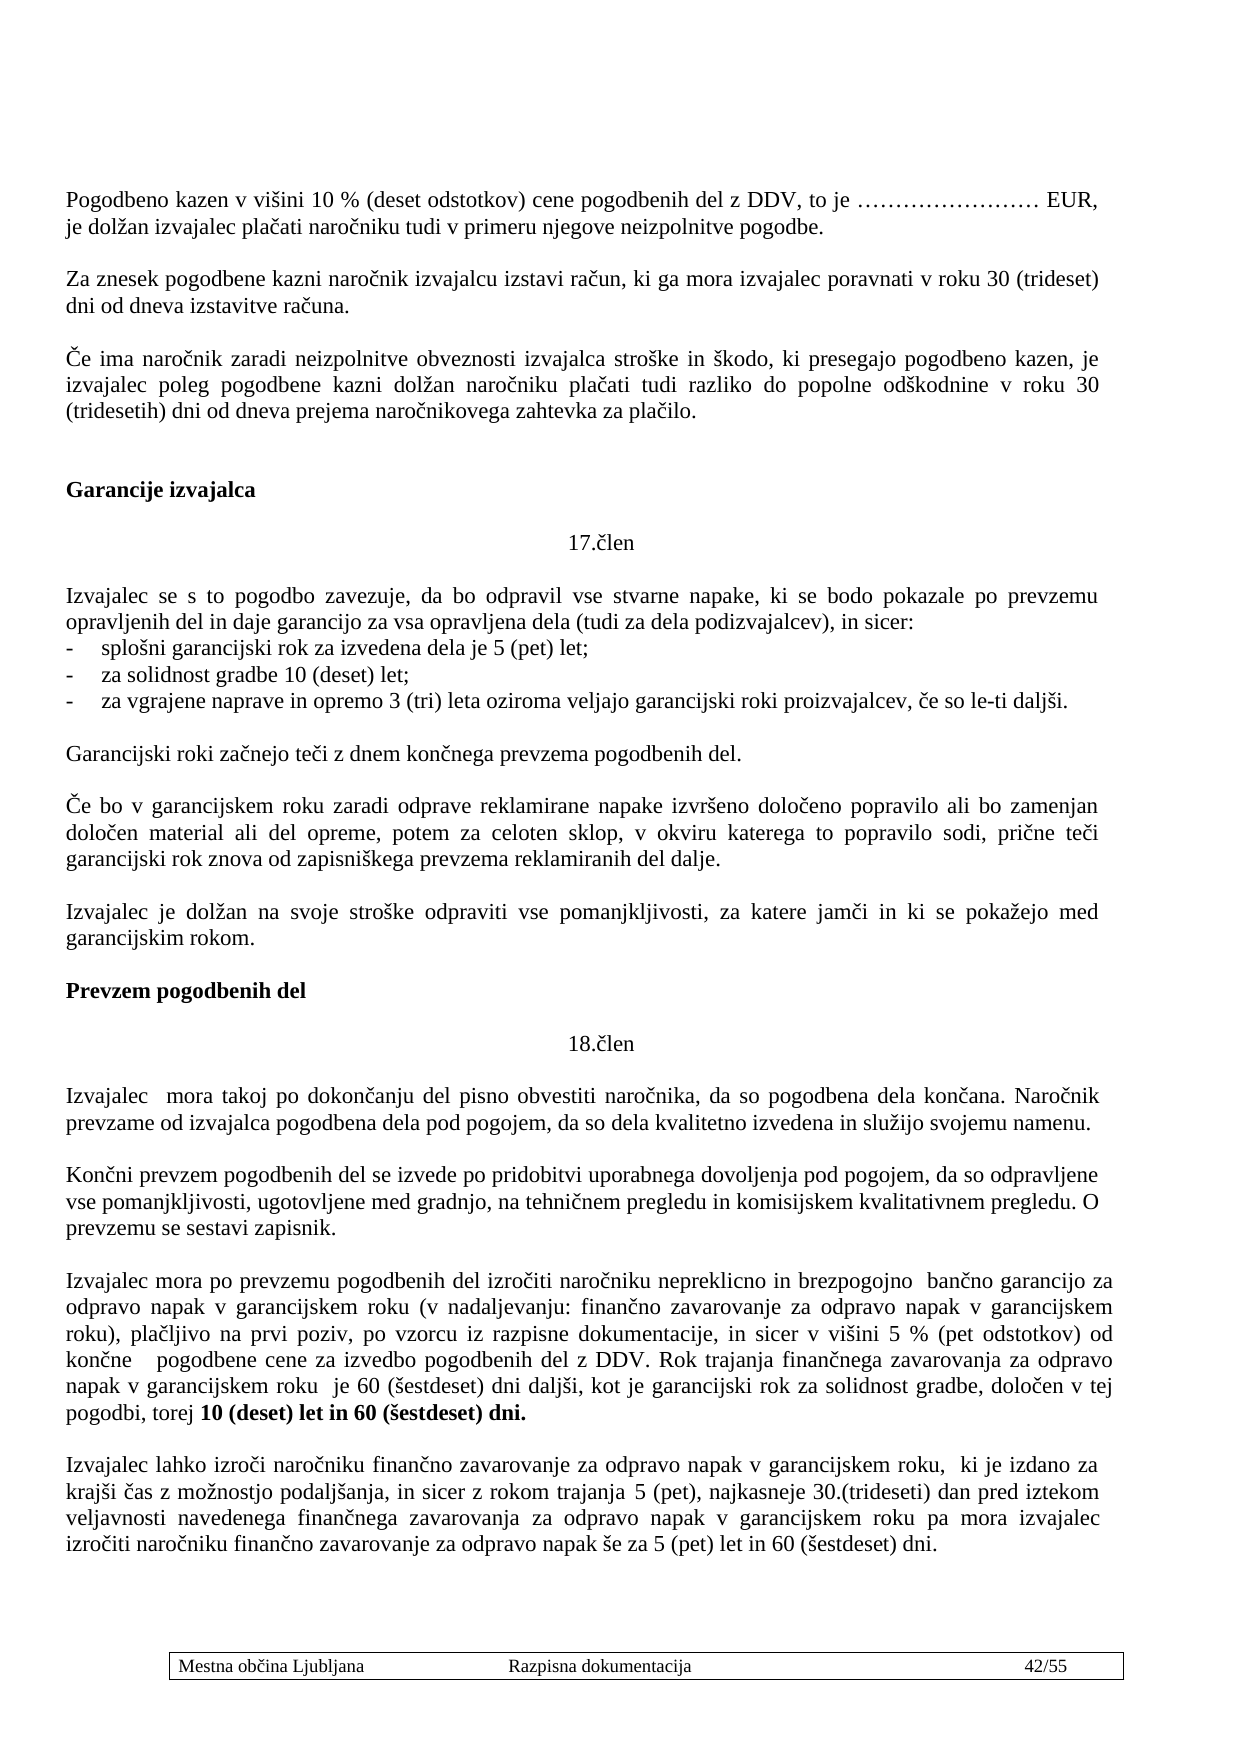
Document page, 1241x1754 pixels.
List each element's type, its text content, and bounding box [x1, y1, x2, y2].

text Če ima naročnik zaradi neizpolnitve obveznosti izvajalca stroške in škodo, ki presegajo pogodbeno kazen, je izvajalec poleg pogodbene kazni dolžan naročniku plačati tudi razliko do popolne odškodnine v roku 30 (tridesetih) dni od dneva prejema naročnikovega zahtevka za plačilo. [66, 344, 1101, 424]
text Prevzem pogodbenih del [66, 977, 1101, 1003]
list za solidnost gradbe 10 (deset) let; [66, 661, 1101, 687]
text Izvajalec mora takoj po dokončanju del pisno obvestiti naročnika, da so pogodbena dela končana. Naročnik prevzame od izvajalca pogodbena dela pod pogojem, da so dela kvalitetno izvedena in služijo svojemu namenu. [66, 1082, 1101, 1135]
text 17.člen [568, 529, 1101, 555]
text Končni prevzem pogodbenih del se izvede po pridobitvi uporabnega dovoljenja pod pogojem, da so odpravljene vse pomanjkljivosti, ugotovljene med gradnjo, na tehničnem pregledu in komisijskem kvalitativnem pregledu. O prevzemu se sestavi zapisnik. [66, 1162, 1101, 1241]
text Izvajalec mora po prevzemu pogodbenih del izročiti naročniku nepreklicno in brezpogojno bančno garancijo za odpravo napak v garancijskem roku (v nadaljevanju: finančno zavarovanje za odpravo napak v garancijskem roku), plačljivo na prvi poziv, po vzorcu iz razpisne dokumentacije, in sicer v višini 5 % (pet odstotkov) od končne pogodbene cene za izvedbo pogodbenih del z DDV. Rok trajanja finančnega zavarovanja za odpravo napak v garancijskem roku je 60 (šestdeset) dni daljši, kot je garancijski rok za solidnost gradbe, določen v tej pogodbi, torej 10 (deset) let in 60 (šestdeset) dni. [66, 1267, 1115, 1425]
text Izvajalec je dolžan na svoje stroške odpraviti vse pomanjkljivosti, za katere jamči in ki se pokažejo med garancijskim rokom. [66, 898, 1101, 951]
text Garancije izvajalca [66, 476, 1101, 503]
text Če bo v garancijskem roku zaradi odprave reklamirane napake izvršeno določeno popravilo ali bo zamenjan določen material ali del opreme, potem za celoten sklop, v okviru katerega to popravilo sodi, prične teči garancijski rok znova od zapisniškega prevzema reklamiranih del dalje. [66, 793, 1101, 872]
list za vgrajene naprave in opremo 3 (tri) leta oziroma veljajo garancijski roki proizvajalcev, če so le-ti daljši. [66, 687, 1101, 713]
text Za znesek pogodbene kazni naročnik izvajalcu izstavi račun, ki ga mora izvajalec poravnati v roku 30 (trideset) dni od dneva izstavitve računa. [66, 266, 1101, 318]
text 18.člen [568, 1030, 1101, 1056]
text Pogodbeno kazen v višini 10 % (deset odstotkov) cene pogodbenih del z DDV, to je …………………… EUR, je dolžan izvajalec plačati naročniku tudi v primeru njegove neizpolnitve pogodbe. [66, 186, 1101, 239]
list splošni garancijski rok za izvedena dela je 5 (pet) let; [66, 634, 1101, 661]
text Garancijski roki začnejo teči z dnem končnega prevzema pogodbenih del. [66, 740, 1101, 766]
text Izvajalec lahko izroči naročniku finančno zavarovanje za odpravo napak v garancijskem roku, ki je izdano za krajši čas z možnostjo podaljšanja, in sicer z rokom trajanja 5 (pet), najkasneje 30.(trideseti) dan pred iztekom veljavnosti navedenega finančnega zavarovanja za odpravo napak v garancijskem roku pa mora izvajalec izročiti naročniku finančno zavarovanje za odpravo napak še za 5 (pet) let in 60 (šestdeset) dni. [66, 1451, 1101, 1557]
text Izvajalec se s to pogodbo zavezuje, da bo odpravil vse stvarne napake, ki se bodo pokazale po prevzemu opravljenih del in daje garancijo za vsa opravljena dela (tudi za dela podizvajalcev), in sicer: [66, 582, 1101, 634]
